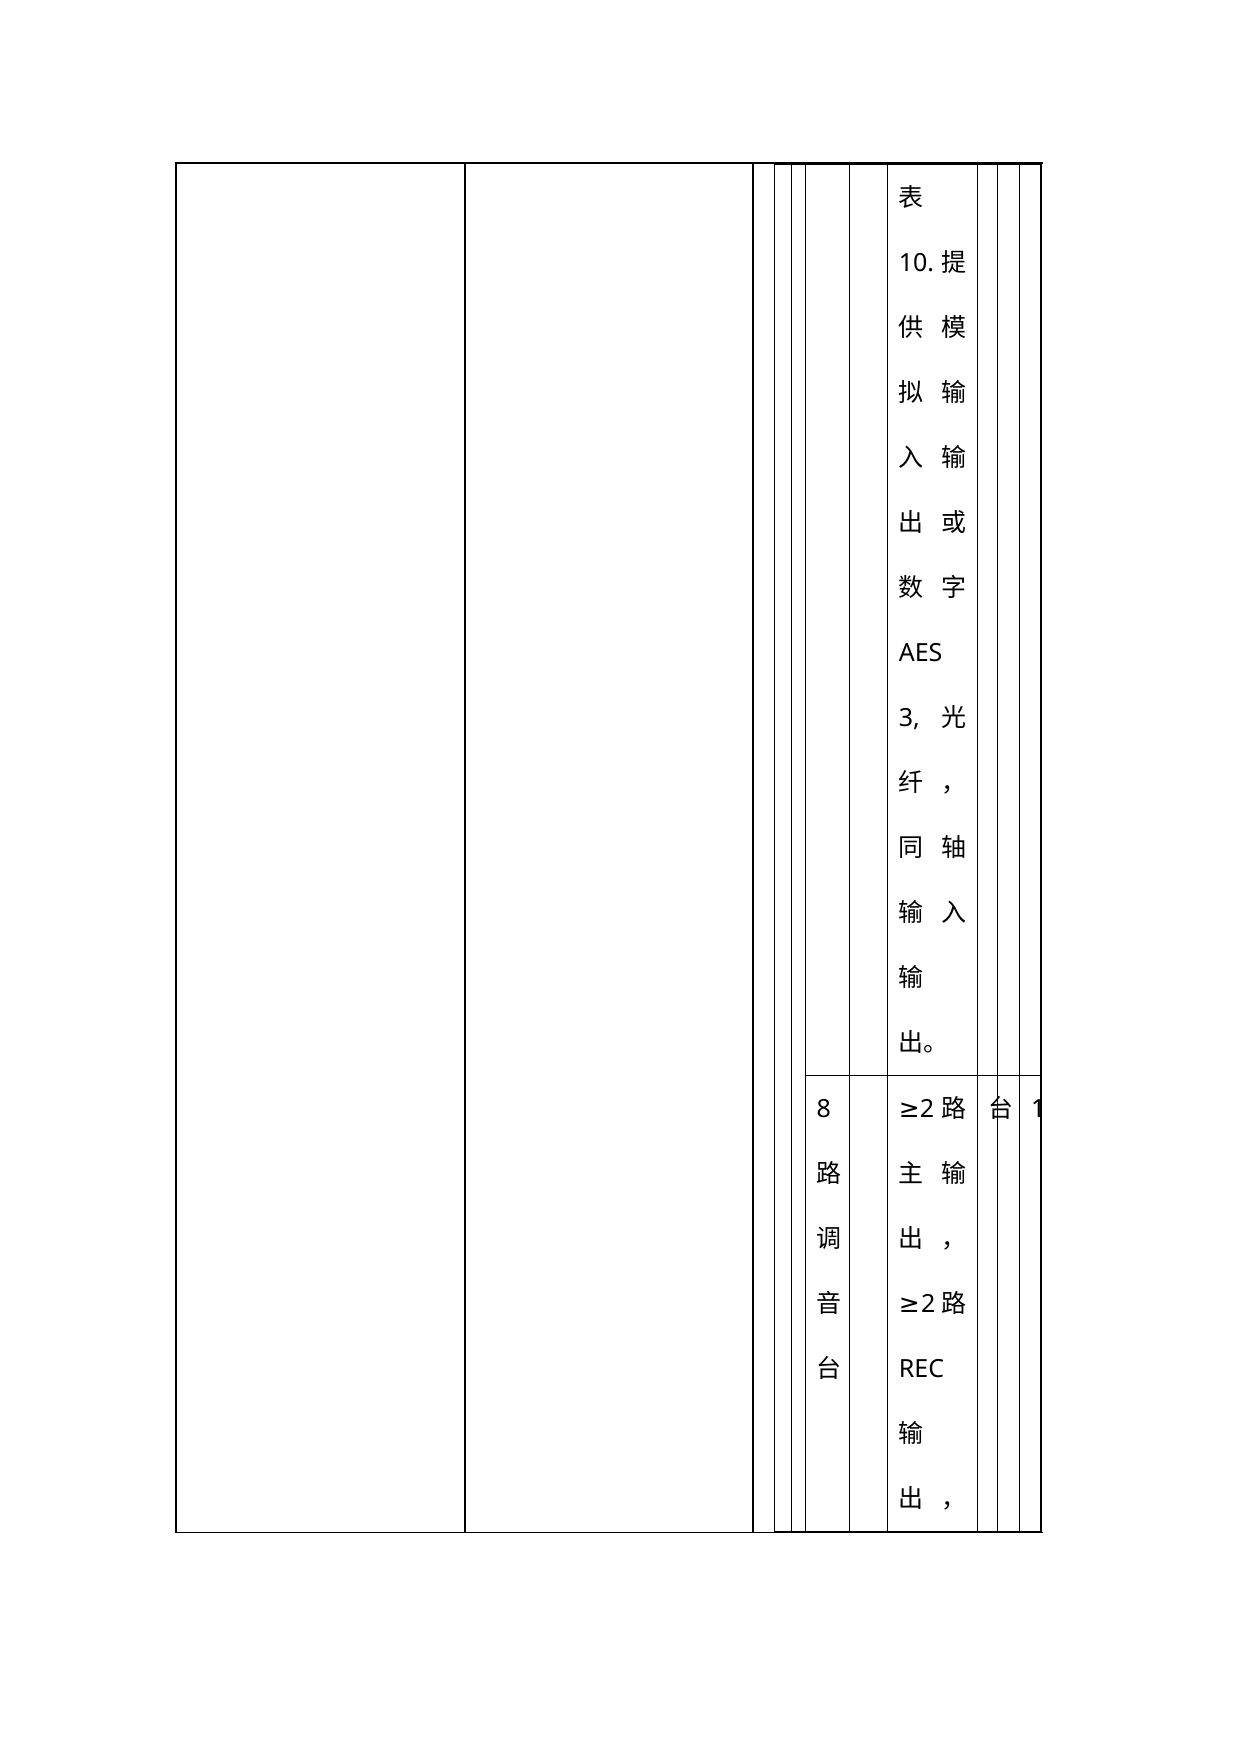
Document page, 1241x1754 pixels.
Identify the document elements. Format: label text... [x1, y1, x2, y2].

table_cell [888, 165, 977, 1075]
table_cell [978, 165, 997, 1075]
table_cell 1 [466, 164, 752, 1532]
table_cell [806, 1076, 849, 1531]
table_cell [775, 165, 791, 1531]
table_cell [888, 1076, 977, 1531]
table_cell [1020, 165, 1040, 1075]
table_cell [978, 1076, 997, 1531]
table_cell [850, 165, 887, 1075]
table_cell [792, 165, 805, 1531]
table_cell [1020, 1076, 1040, 1531]
table_cell [177, 164, 464, 1532]
table_cell [754, 164, 774, 1532]
table_cell [850, 1076, 887, 1531]
